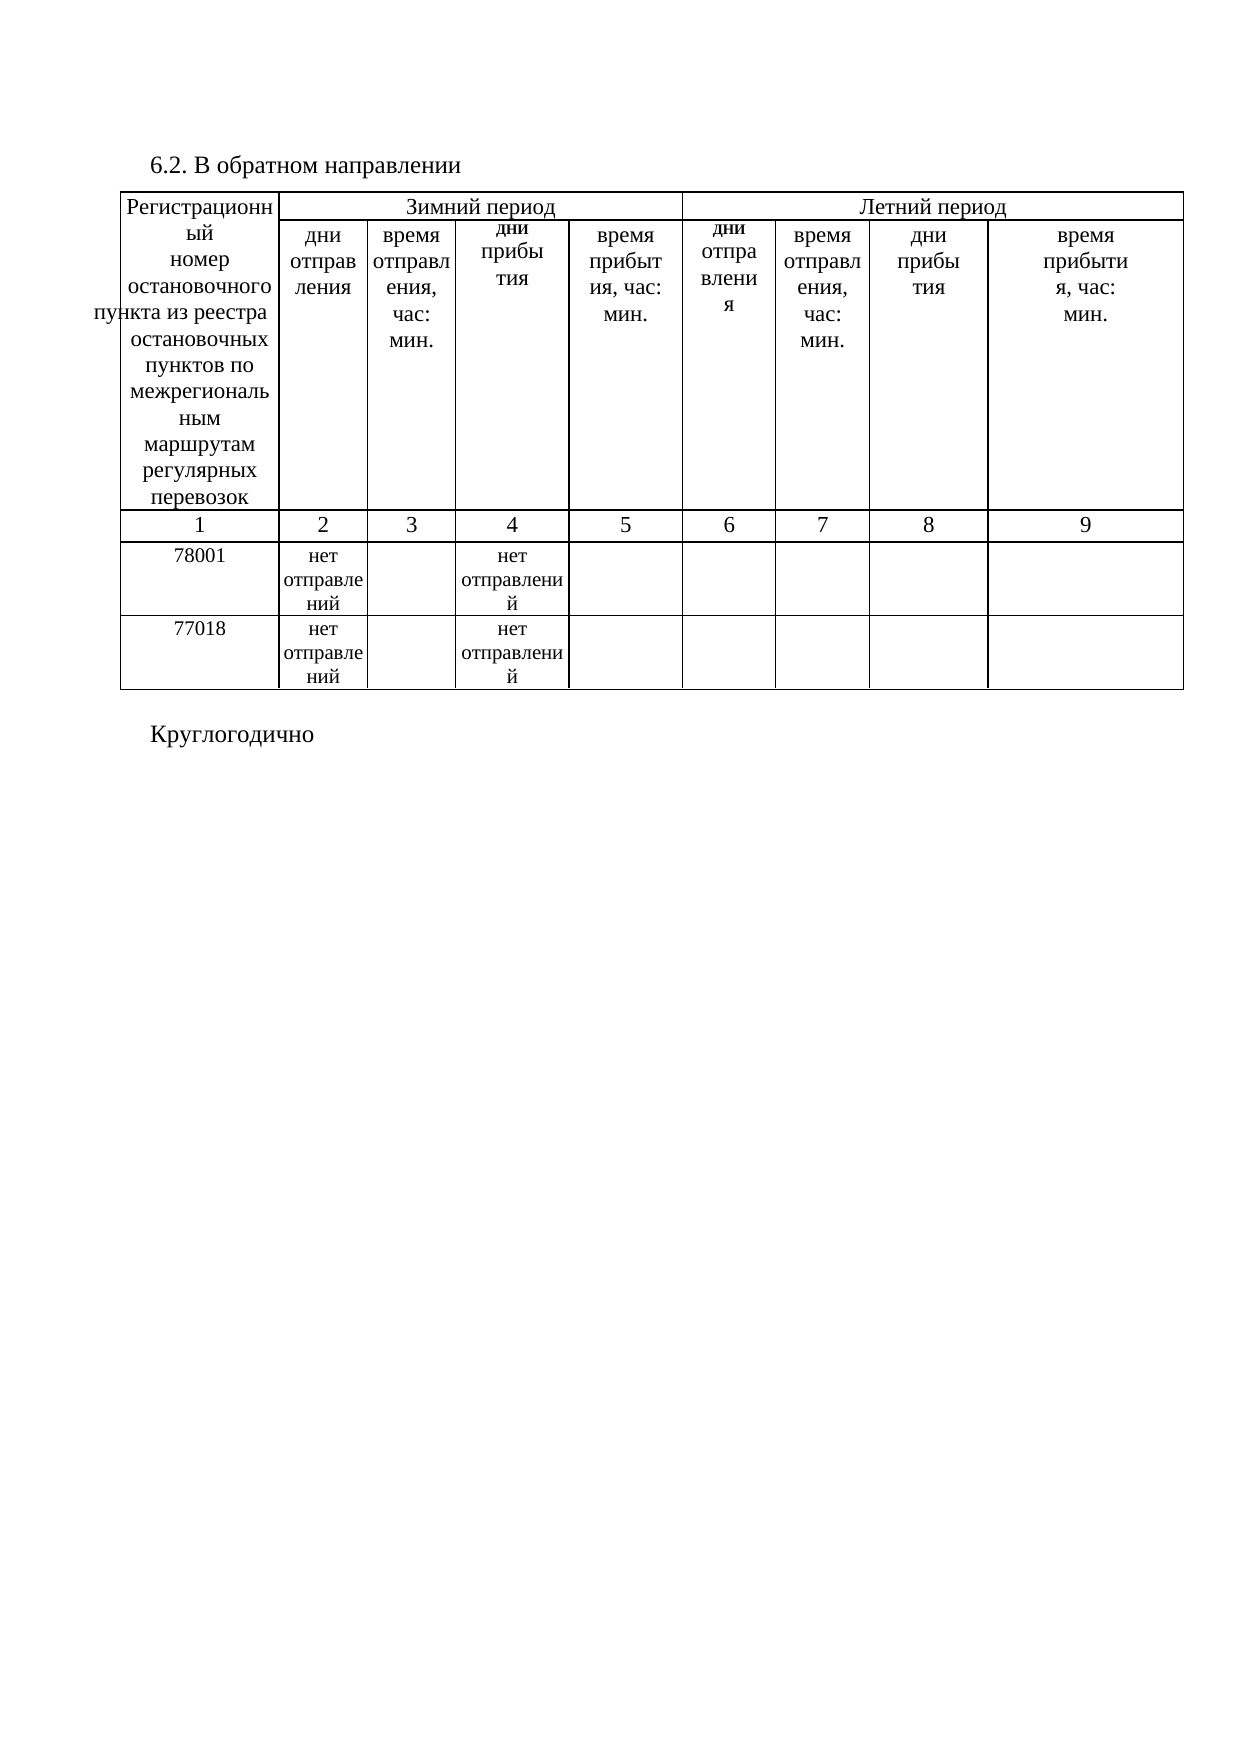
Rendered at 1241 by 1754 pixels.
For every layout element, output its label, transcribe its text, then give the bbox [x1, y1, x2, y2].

table_cell время прибыти я, час: мин. [989, 221, 1183, 509]
table_cell [776, 543, 869, 615]
table_cell дни прибы тия [870, 221, 987, 509]
table_cell [776, 616, 869, 688]
table_cell 78001 [121, 543, 278, 615]
table_cell [368, 543, 455, 615]
table_cell 77018 [121, 616, 278, 688]
table_cell [989, 616, 1183, 688]
table_cell [683, 543, 775, 615]
table_cell нет отправлений [456, 616, 568, 688]
table_cell [683, 616, 775, 688]
table_cell дни отправ ления [280, 221, 367, 509]
table_cell 4 [456, 511, 568, 541]
table_cell время прибыт ия, час: мин. [570, 221, 682, 509]
table_cell [368, 616, 455, 688]
table_cell ДНИ отпра влени я [683, 221, 775, 509]
table_cell время отправл ения, час: мин. [776, 221, 869, 509]
table_header Зимний период [280, 193, 682, 219]
text Круглогодично [150, 719, 1090, 747]
table_cell нет отправлений [280, 543, 367, 615]
table_cell [989, 543, 1183, 615]
table_cell 3 [368, 511, 455, 541]
table_cell [870, 616, 987, 688]
text 6.2. В обратном направлении [150, 150, 1090, 179]
table_cell 9 [989, 511, 1183, 541]
table_cell время отправл ения, час: мин. [368, 221, 455, 509]
table_cell 8 [870, 511, 987, 541]
table_cell [870, 543, 987, 615]
table_cell нет отправлений [280, 616, 367, 688]
table_cell 5 [570, 511, 682, 541]
table_header Регистрационный номер остановочного пункта из реестра остановочных пунктов по межрегиональным маршрутам регулярных перевозок [121, 193, 278, 509]
table_cell нет отправлений [456, 543, 568, 615]
table_cell 7 [776, 511, 869, 541]
table_cell ДНИ прибы тия [456, 221, 568, 509]
table_cell 2 [280, 511, 367, 541]
table_cell 6 [683, 511, 775, 541]
table_header Летний период [683, 193, 1183, 219]
table_cell [570, 543, 682, 615]
table_cell 1 [121, 511, 278, 541]
table_cell [570, 616, 682, 688]
